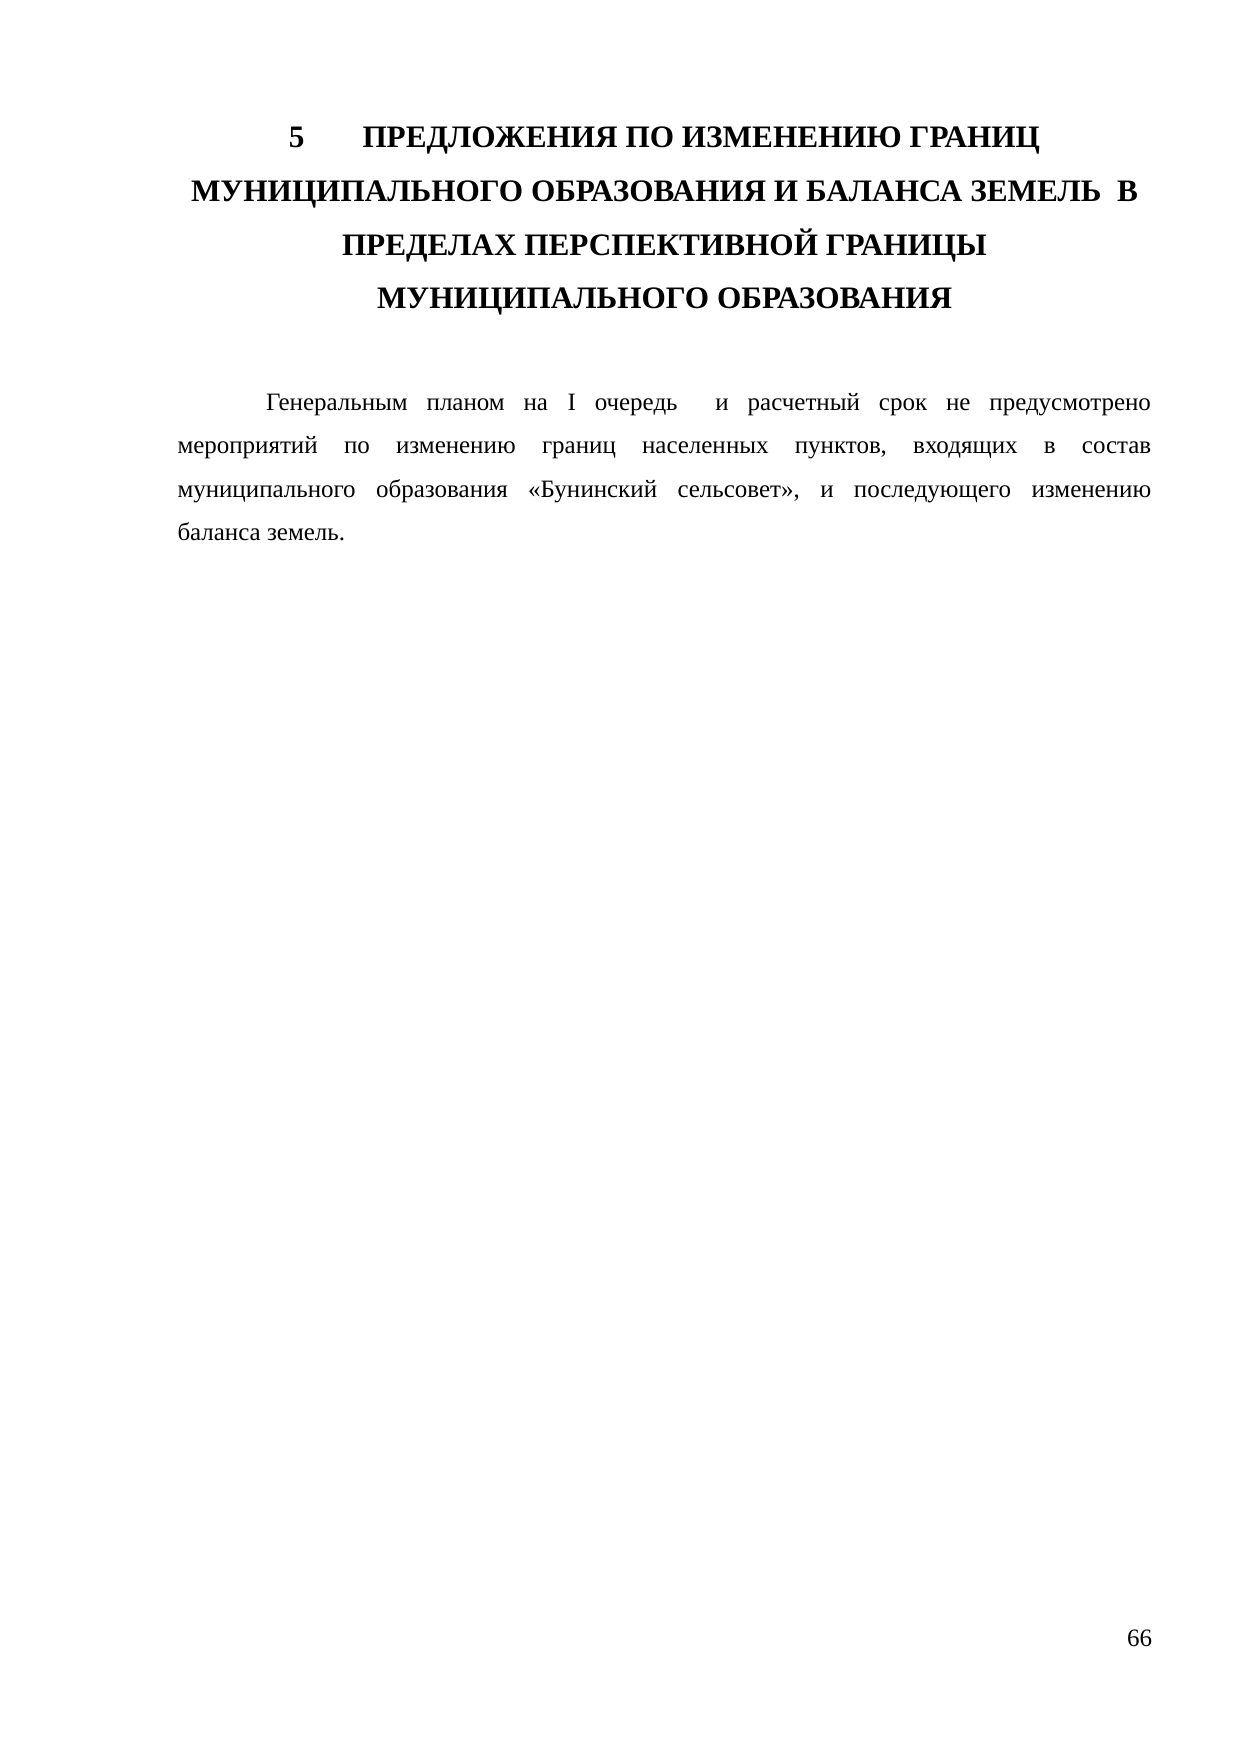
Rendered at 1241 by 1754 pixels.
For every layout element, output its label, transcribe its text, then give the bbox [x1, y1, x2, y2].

subtitle ПРЕДЛОЖЕНИЯ ПО ИЗМЕНЕНИЮ ГРАНИЦ МУНИЦИПАЛЬНОГО ОБРАЗОВАНИЯ И БАЛАНСА ЗЕМЕЛЬ В ПРЕДЕЛАХ ПЕРСПЕКТИВНОЙ ГРАНИЦЫ МУНИЦИПАЛЬНОГО ОБРАЗОВАНИЯ [177, 118, 1152, 316]
text Генеральным планом на I очередь и расчетный срок не предусмотрено мероприятий по изменению границ населенных пунктов, входящих в состав муниципального образования «Бунинский сельсовет», и последующего изменению баланса земель. [177, 387, 1152, 546]
